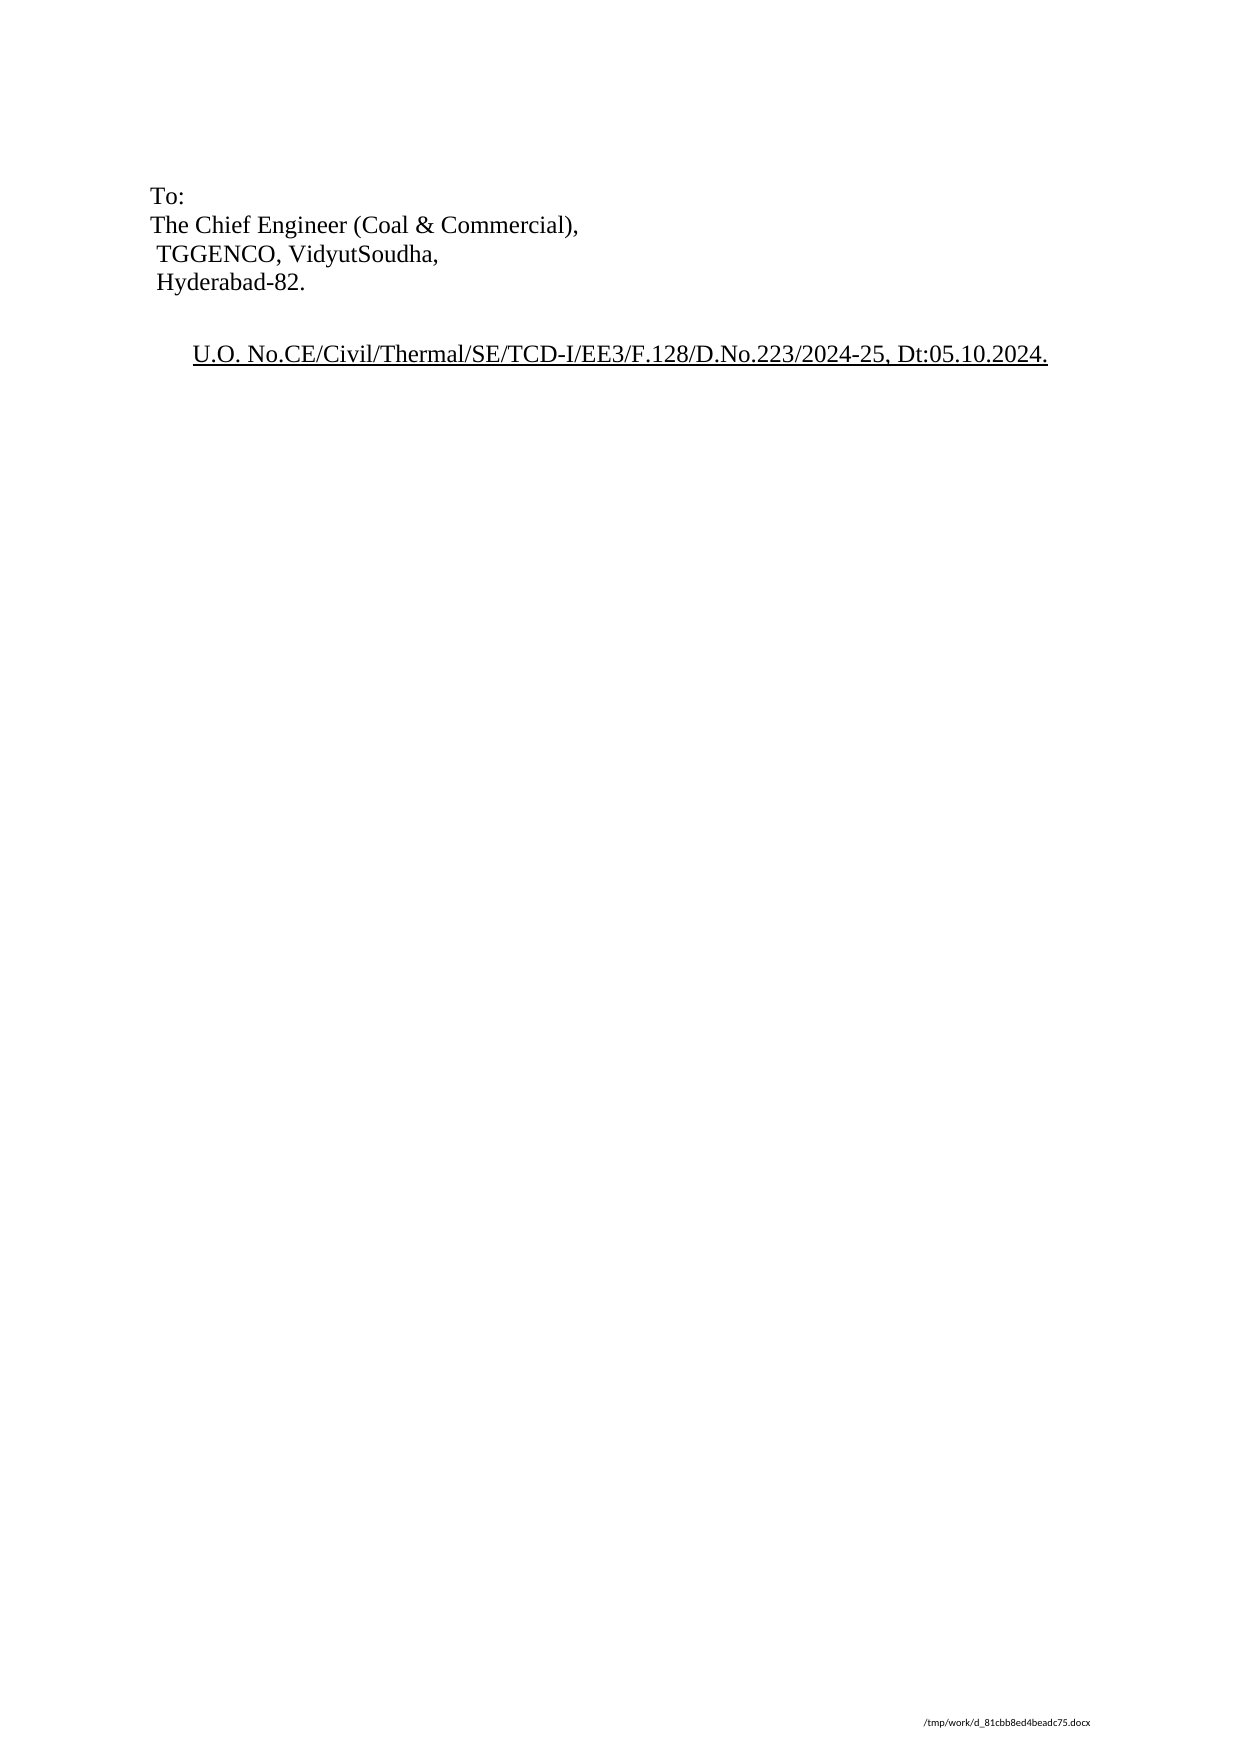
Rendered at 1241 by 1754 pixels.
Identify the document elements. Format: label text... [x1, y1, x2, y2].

text U.O. No.CE/Civil/Thermal/SE/TCD-I/EE3/F.128/D.No.223/2024-25, Dt:05.10.2024. [150, 339, 1090, 368]
text Hyderabad-82. [150, 267, 1071, 296]
text To: [150, 181, 1071, 210]
text The Chief Engineer (Coal & Commercial), [150, 210, 1071, 239]
text TGGENCO, VidyutSoudha, [150, 239, 1071, 267]
